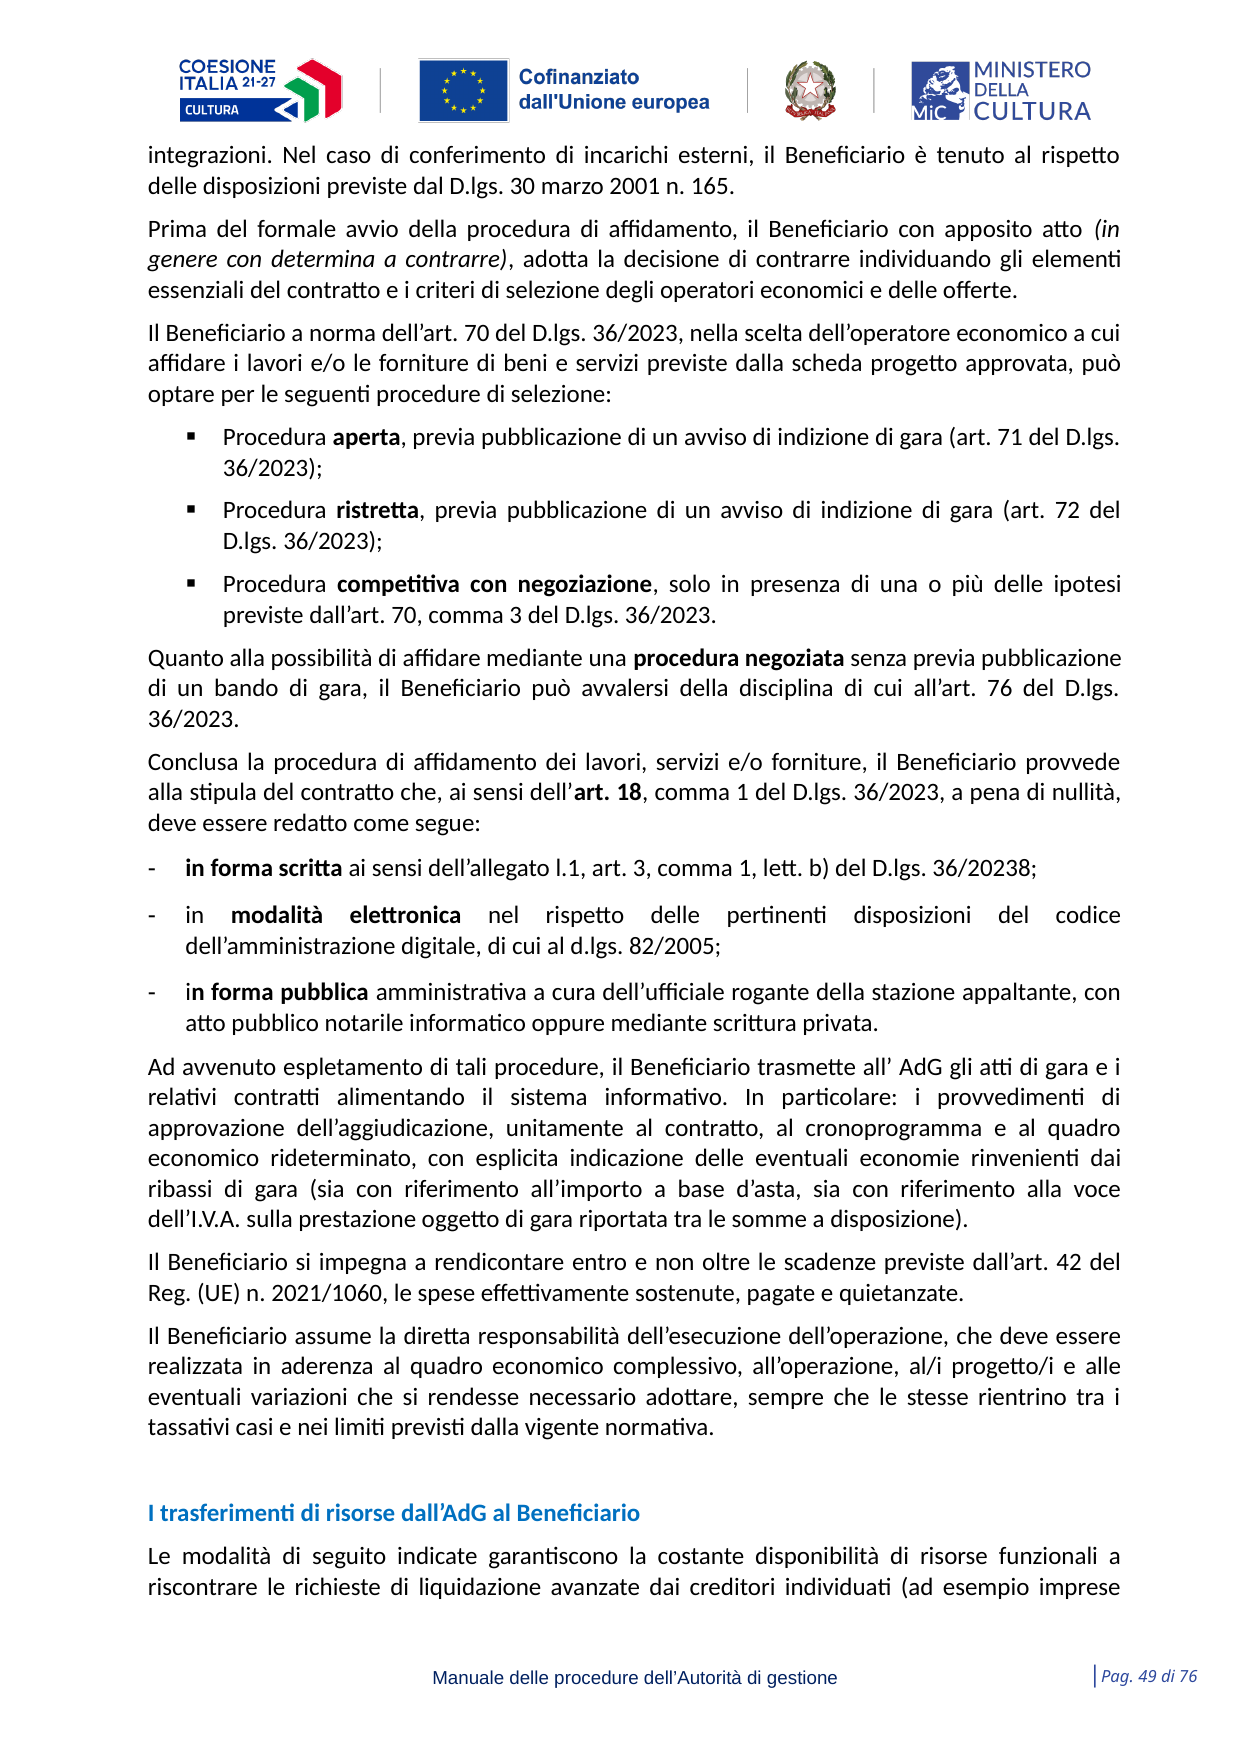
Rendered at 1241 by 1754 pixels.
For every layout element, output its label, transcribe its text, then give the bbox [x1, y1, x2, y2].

list Procedura aperta, previa pubblicazione di un avviso di indizione di gara (art. 71 del D.lgs. 36/2023); [185, 421, 1122, 482]
text Prima del formale avvio della procedura di affidamento, il Beneficiario con apposito atto (in genere con determina a contrarre), adotta la decisione di contrarre individuando gli elementi essenziali del contratto e i criteri di selezione degli operatori economici e delle offerte. [148, 213, 1122, 304]
list Procedura ristretta, previa pubblicazione di un avviso di indizione di gara (art. 72 del D.lgs. 36/2023); [185, 495, 1122, 556]
text Ad avvenuto espletamento di tali procedure, il Beneficiario trasmette all’ AdG gli atti di gara e i relativi contratti alimentando il sistema informativo. In particolare: i provvedimenti di approvazione dell’aggiudicazione, unitamente al contratto, al cronoprogramma e al quadro economico rideterminato, con esplicita indicazione delle eventuali economie rinvenienti dai ribassi di gara (sia con riferimento all’importo a base d’asta, sia con riferimento alla voce dell’I.V.A. sulla prestazione oggetto di gara riportata tra le somme a disposizione). [148, 1051, 1122, 1234]
text Quanto alla possibilità di affidare mediante una procedura negoziata senza previa pubblicazione di un bando di gara, il Beneficiario può avvalersi della disciplina di cui all’art. 76 del D.lgs. 36/2023. [148, 642, 1122, 733]
text Il Beneficiario a norma dell’art. 70 del D.lgs. 36/2023, nella scelta dell’operatore economico a cui affidare i lavori e/o le forniture di beni e servizi previste dalla scheda progetto approvata, può optare per le seguenti procedure di selezione: [148, 317, 1122, 409]
text I trasferimenti di risorse dall’AdG al Beneficiario [148, 1497, 1122, 1528]
list in forma scritta ai sensi dell’allegato l.1, art. 3, comma 1, lett. b) del D.lgs. 36/20238; [148, 850, 1122, 884]
text Il Beneficiario assume la diretta responsabilità dell’esecuzione dell’operazione, che deve essere realizzata in aderenza al quadro economico complessivo, all’operazione, al/i progetto/i e alle eventuali variazioni che si rendesse necessario adottare, sempre che le stesse rientrino tra i tassativi casi e nei limiti previsti dalla vigente normativa. [148, 1320, 1122, 1442]
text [148, 1540, 1122, 1601]
text Il Beneficiario si impegna a rendicontare entro e non oltre le scadenze previste dall’art. 42 del Reg. (UE) n. 2021/1060, le spese effettivamente sostenute, pagate e quietanzate. [148, 1246, 1122, 1307]
list in modalità elettronica nel rispetto delle pertinenti disposizioni del codice dell’amministrazione digitale, di cui al d.lgs. 82/2005; [148, 896, 1122, 961]
list in forma pubblica amministrativa a cura dell’ufficiale rogante della stazione appaltante, con atto pubblico notarile informatico oppure mediante scrittura privata. [148, 973, 1122, 1038]
text Conclusa la procedura di affidamento dei lavori, servizi e/o forniture, il Beneficiario provvede alla stipula del contratto che, ai sensi dell’art. 18, comma 1 del D.lgs. 36/2023, a pena di nullità, deve essere redatto come segue: [148, 746, 1122, 837]
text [148, 140, 1122, 201]
picture [147, 44, 1123, 140]
list Procedura competitiva con negoziazione, solo in presenza di una o più delle ipotesi previste dall’art. 70, comma 3 del D.lgs. 36/2023. [185, 568, 1122, 629]
